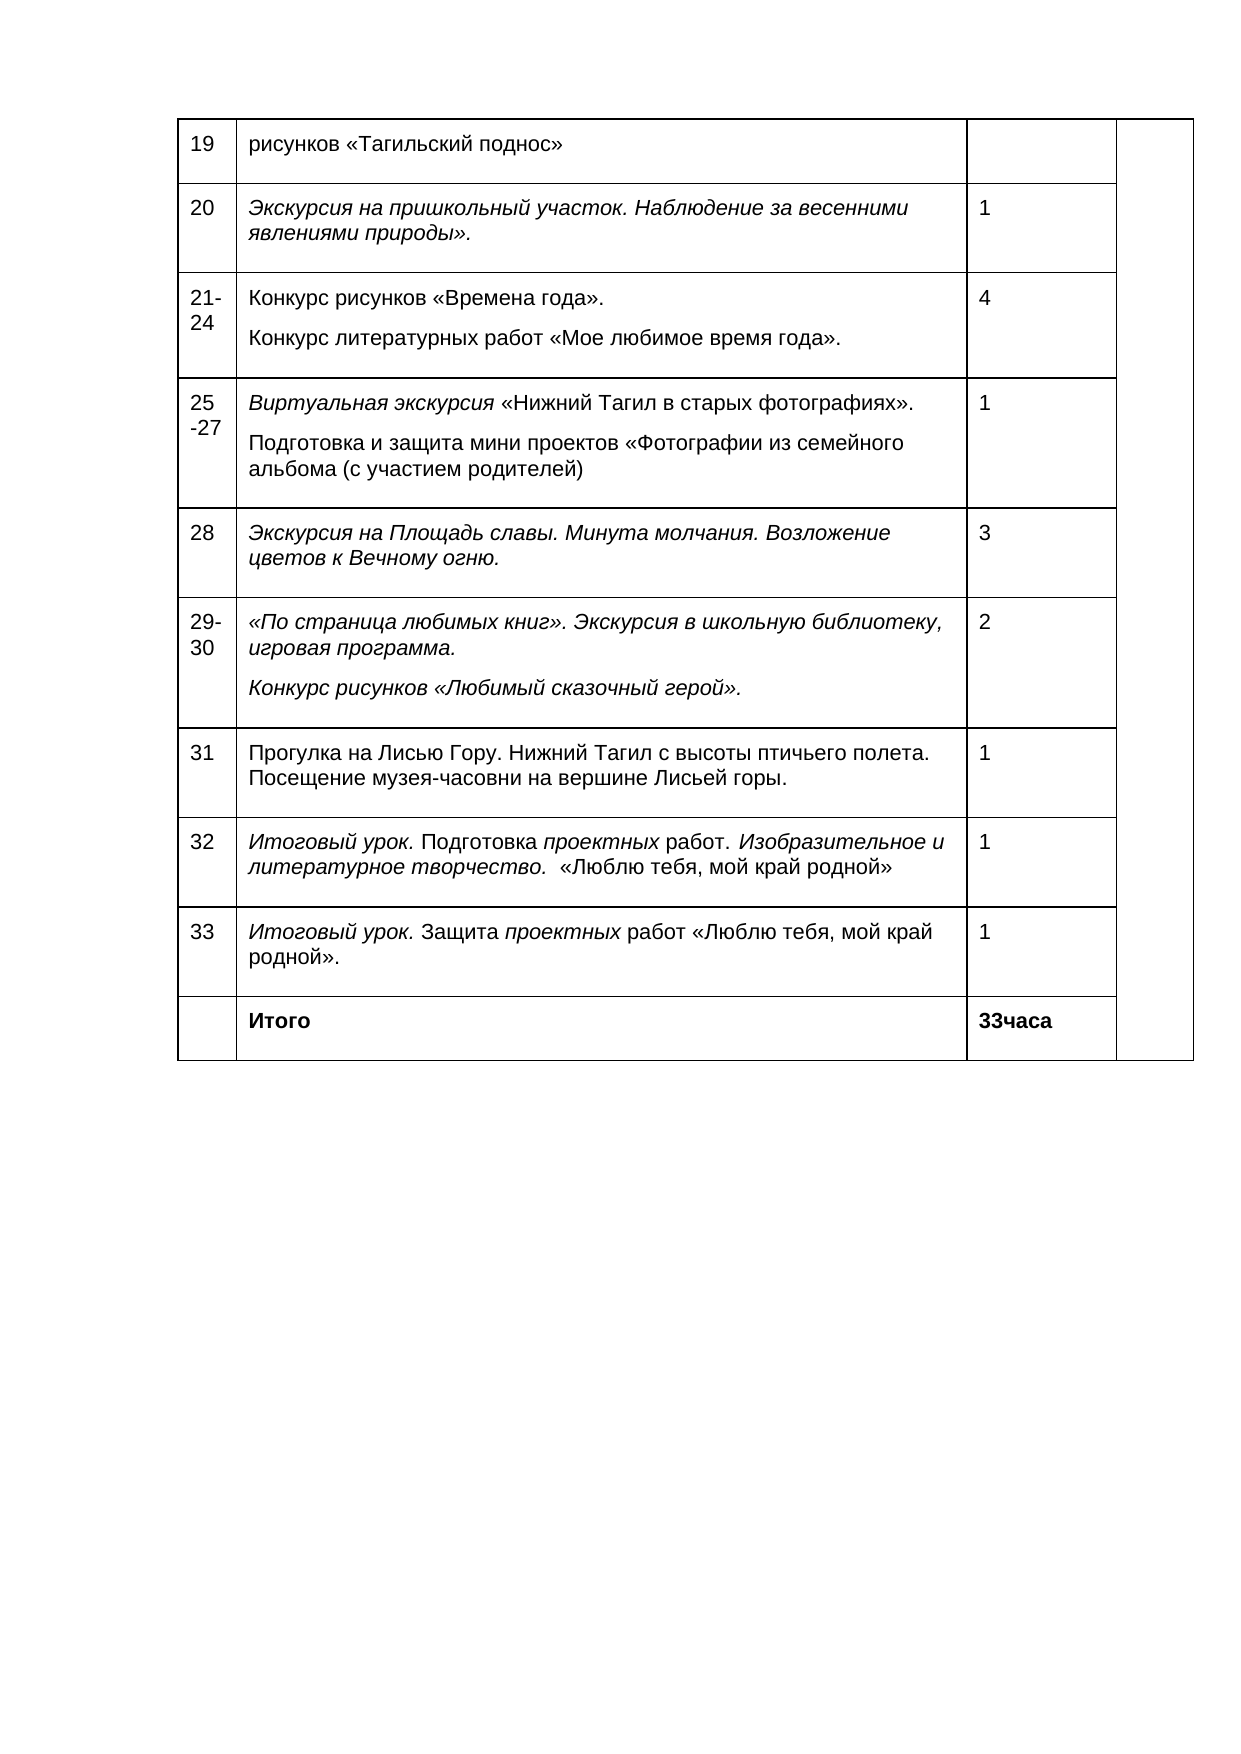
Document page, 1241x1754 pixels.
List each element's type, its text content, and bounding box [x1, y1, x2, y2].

table_cell 32 [179, 818, 236, 906]
table_cell 1 [968, 379, 1116, 507]
table_cell Итого [237, 997, 966, 1060]
table_cell Экскурсия на пришкольный участок. Наблюдение за весенними явлениями природы». [237, 184, 966, 272]
table_cell 21-24 [179, 273, 236, 377]
table_cell 3 [968, 509, 1116, 597]
table_cell Конкурс рисунков «Времена года». Конкурс литературных работ «Мое любимое время года». [237, 273, 966, 377]
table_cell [237, 120, 966, 182]
table_cell 33 [179, 908, 236, 996]
table_cell 25 -27 [179, 379, 236, 507]
table_cell 4 [968, 273, 1116, 377]
table_cell Итоговый урок. Подготовка проектных работ. Изобразительное и литературное творчество. «Люблю тебя, мой край родной» [237, 818, 966, 906]
table_cell [179, 997, 236, 1060]
table_cell 29-30 [179, 598, 236, 727]
table_cell 1 [968, 818, 1116, 906]
table_cell Виртуальная экскурсия «Нижний Тагил в старых фотографиях». Подготовка и защита мини проектов «Фотографии из семейного альбома (с участием родителей) [237, 379, 966, 507]
table_cell 28 [179, 509, 236, 597]
table_cell Прогулка на Лисью Гору. Нижний Тагил с высоты птичьего полета. Посещение музея-часовни на вершине Лисьей горы. [237, 729, 966, 817]
table_cell 1 [968, 908, 1116, 996]
table_cell Экскурсия на Площадь славы. Минута молчания. Возложение цветов к Вечному огню. [237, 509, 966, 597]
table_cell 2 [968, 598, 1116, 727]
table_cell 1 [968, 184, 1116, 272]
table_cell Итоговый урок. Защита проектных работ «Люблю тебя, мой край родной». [237, 908, 966, 996]
table_cell 18-19 [179, 120, 236, 182]
table_cell «По страница любимых книг». Экскурсия в школьную библиотеку, игровая программа. Конкурс рисунков «Любимый сказочный герой». [237, 598, 966, 727]
table_cell 20 [179, 184, 236, 272]
table_cell 1 [968, 729, 1116, 817]
table_cell 31 [179, 729, 236, 817]
table_cell 33часа [968, 997, 1116, 1060]
table_cell 2 [968, 120, 1116, 182]
